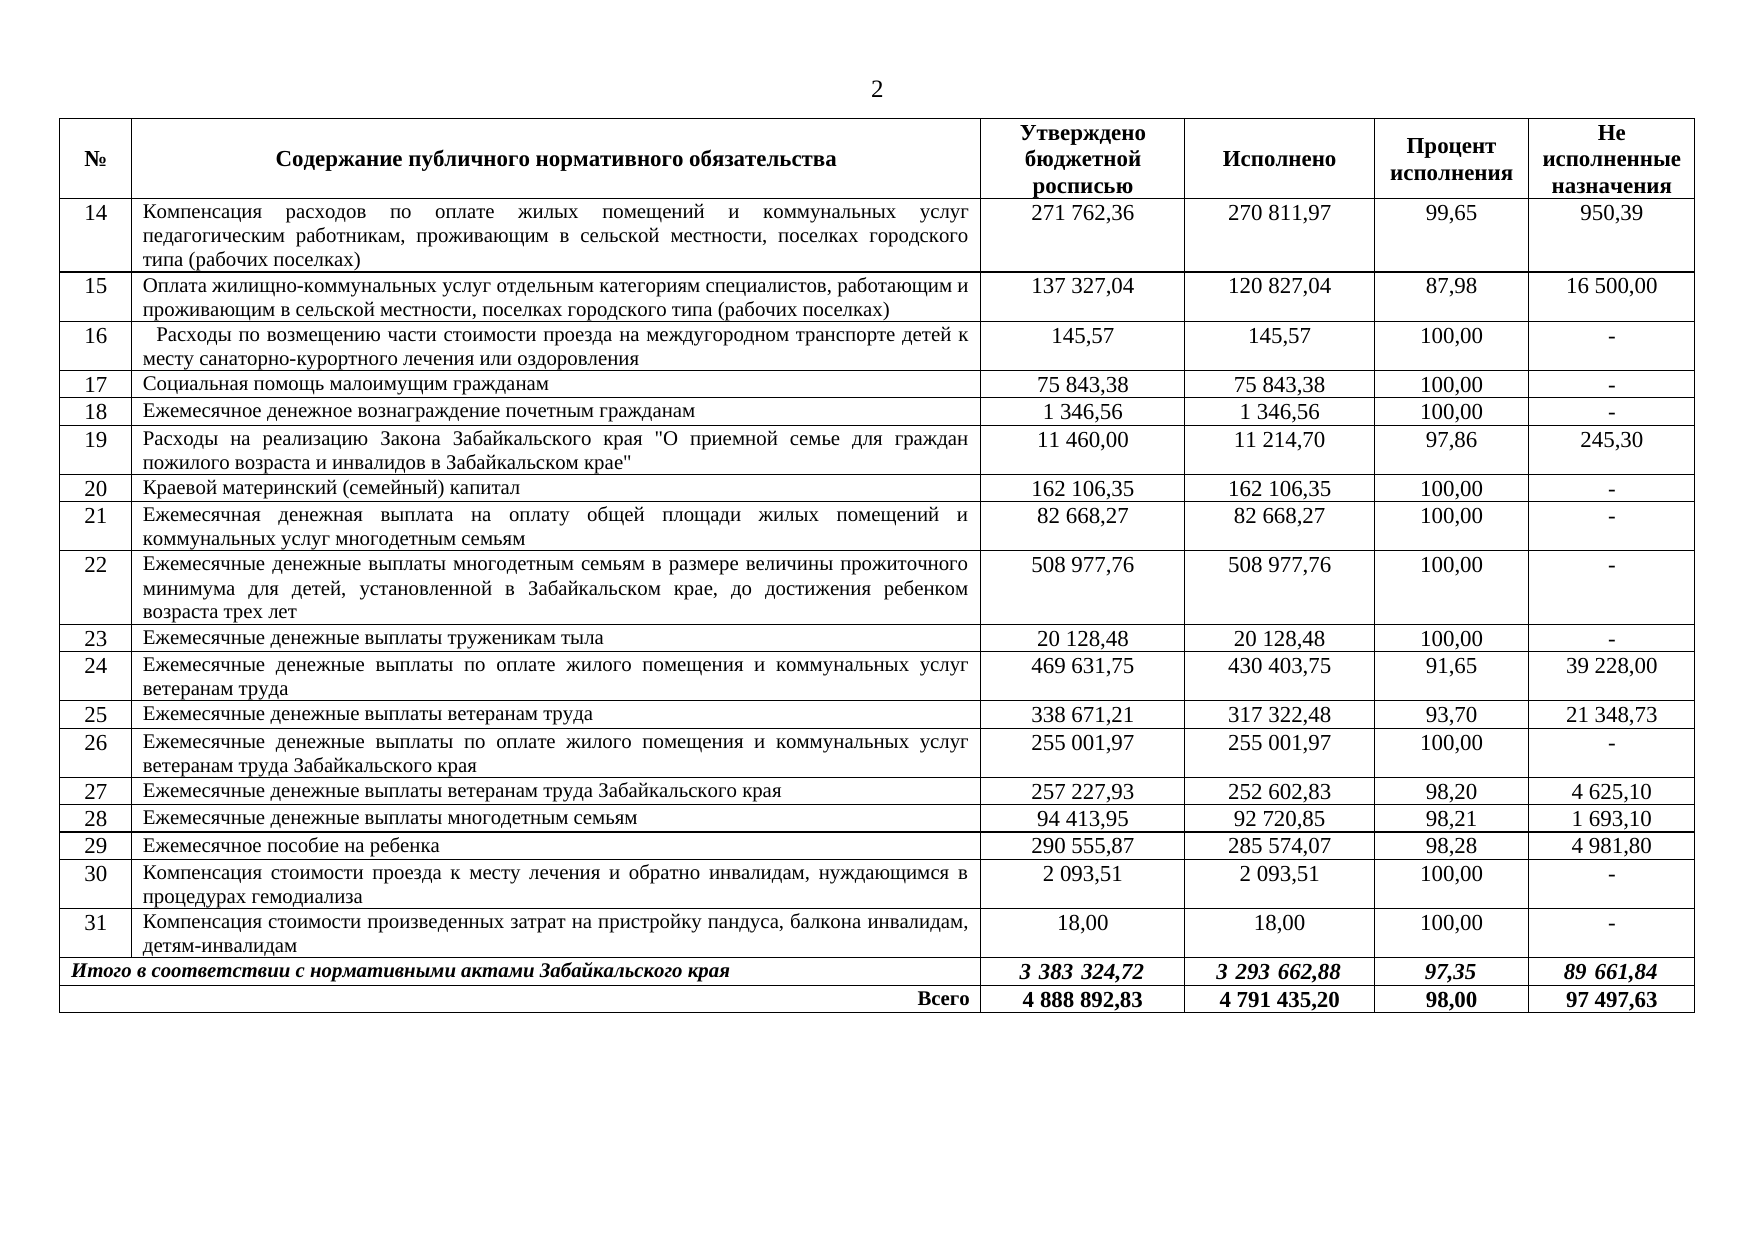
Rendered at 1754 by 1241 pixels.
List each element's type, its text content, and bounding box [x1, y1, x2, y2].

table_cell 145,57 [1185, 322, 1374, 370]
table_cell 24 [60, 652, 131, 700]
table_cell Исполнено [1185, 119, 1374, 198]
table_cell 27 [60, 778, 131, 804]
table_cell 255 001,97 [1185, 729, 1374, 777]
table_cell 30 [60, 860, 131, 908]
table_cell 98,20 [1375, 778, 1528, 804]
table_cell 18,00 [981, 909, 1184, 957]
table_cell Всего [60, 986, 980, 1012]
table_cell 1 346,56 [1185, 398, 1374, 424]
table_cell 255 001,97 [981, 729, 1184, 777]
table_cell 14 [60, 199, 131, 271]
table_cell 3 293 662,88 [1185, 958, 1374, 984]
table_cell 290 555,87 [981, 833, 1184, 859]
table_cell 100,00 [1375, 502, 1528, 550]
table_cell 82 668,27 [981, 502, 1184, 550]
table_cell 2 093,51 [981, 860, 1184, 908]
table_cell 430 403,75 [1185, 652, 1374, 700]
table_cell 11 214,70 [1185, 426, 1374, 474]
table_cell - [1529, 909, 1694, 957]
table_cell 3 383 324,72 [981, 958, 1184, 984]
table_cell Процент исполнения [1375, 119, 1528, 198]
table_cell Краевой материнский (семейный) капитал [132, 475, 980, 501]
table_cell 99,65 [1375, 199, 1528, 271]
table_cell 508 977,76 [1185, 551, 1374, 623]
table_cell 100,00 [1375, 860, 1528, 908]
table_cell 20 128,48 [981, 625, 1184, 651]
table_cell - [1529, 398, 1694, 424]
table_cell Компенсация стоимости произведенных затрат на пристройку пандуса, балкона инвалидам, детям-инвалидам [132, 909, 980, 957]
table_cell - [1529, 322, 1694, 370]
table_cell 285 574,07 [1185, 833, 1374, 859]
table_cell Ежемесячные денежные выплаты по оплате жилого помещения и коммунальных услуг ветеранам труда [132, 652, 980, 700]
table_cell - [1529, 551, 1694, 623]
table_cell Ежемесячная денежная выплата на оплату общей площади жилых помещений и коммунальных услуг многодетным семьям [132, 502, 980, 550]
table_cell 98,28 [1375, 833, 1528, 859]
table_cell 18,00 [1185, 909, 1374, 957]
table_cell - [1529, 502, 1694, 550]
table_cell 20 128,48 [1185, 625, 1374, 651]
table_cell 28 [60, 805, 131, 831]
table_cell Не исполненные назначения [1529, 119, 1694, 198]
table_cell 100,00 [1375, 729, 1528, 777]
table_cell 26 [60, 729, 131, 777]
table_cell 97,35 [1375, 958, 1528, 984]
table_cell 950,39 [1529, 199, 1694, 271]
table_cell Ежемесячные денежные выплаты труженикам тыла [132, 625, 980, 651]
table_cell 469 631,75 [981, 652, 1184, 700]
table_cell 89 661,84 [1529, 958, 1694, 984]
table_cell 75 843,38 [1185, 371, 1374, 397]
table_cell 4 888 892,83 [981, 986, 1184, 1012]
table_cell Социальная помощь малоимущим гражданам [132, 371, 980, 397]
table_cell Ежемесячные денежные выплаты по оплате жилого помещения и коммунальных услуг ветеранам труда Забайкальского края [132, 729, 980, 777]
table_cell - [1529, 475, 1694, 501]
table_cell 4 625,10 [1529, 778, 1694, 804]
table_cell 508 977,76 [981, 551, 1184, 623]
table_cell 100,00 [1375, 475, 1528, 501]
table_cell 16 [60, 322, 131, 370]
table_cell 82 668,27 [1185, 502, 1374, 550]
table_cell 100,00 [1375, 398, 1528, 424]
table_cell Ежемесячное пособие на ребенка [132, 833, 980, 859]
table_cell 137 327,04 [981, 273, 1184, 321]
table_cell Ежемесячное денежное вознаграждение почетным гражданам [132, 398, 980, 424]
table_cell 2 093,51 [1185, 860, 1374, 908]
table_cell 1 346,56 [981, 398, 1184, 424]
table_cell 100,00 [1375, 322, 1528, 370]
table_cell 97 497,63 [1529, 986, 1694, 1012]
table_cell 100,00 [1375, 371, 1528, 397]
table_cell 1 693,10 [1529, 805, 1694, 831]
table_cell 21 [60, 502, 131, 550]
table_cell 21 348,73 [1529, 701, 1694, 727]
table_cell 29 [60, 833, 131, 859]
table_cell Компенсация стоимости проезда к месту лечения и обратно инвалидам, нуждающимся в процедурах гемодиализа [132, 860, 980, 908]
table_cell 98,00 [1375, 986, 1528, 1012]
table_cell Расходы на реализацию Закона Забайкальского края "О приемной семье для граждан пожилого возраста и инвалидов в Забайкальском крае" [132, 426, 980, 474]
table_cell Ежемесячные денежные выплаты ветеранам труда Забайкальского края [132, 778, 980, 804]
table_cell Утверждено бюджетной росписью [981, 119, 1184, 198]
table_cell 23 [60, 625, 131, 651]
table_cell - [1529, 625, 1694, 651]
table_cell 93,70 [1375, 701, 1528, 727]
table_cell 94 413,95 [981, 805, 1184, 831]
table_cell 245,30 [1529, 426, 1694, 474]
table_cell Ежемесячные денежные выплаты ветеранам труда [132, 701, 980, 727]
table_cell 18 [60, 398, 131, 424]
table_cell 257 227,93 [981, 778, 1184, 804]
table_cell 120 827,04 [1185, 273, 1374, 321]
table_cell 145,57 [981, 322, 1184, 370]
table_cell 17 [60, 371, 131, 397]
table_cell 92 720,85 [1185, 805, 1374, 831]
table_cell Компенсация расходов по оплате жилых помещений и коммунальных услуг педагогическим работникам, проживающим в сельской местности, поселках городского типа (рабочих поселках) [132, 199, 980, 271]
table_cell 22 [60, 551, 131, 623]
table_cell 100,00 [1375, 909, 1528, 957]
table_cell - [1529, 371, 1694, 397]
table_cell 271 762,36 [981, 199, 1184, 271]
table_cell - [1529, 729, 1694, 777]
table_cell № [60, 119, 131, 198]
table_cell 31 [60, 909, 131, 957]
table_cell 98,21 [1375, 805, 1528, 831]
table_cell 20 [60, 475, 131, 501]
table_cell Итого в соответствии с нормативными актами Забайкальского края [60, 958, 980, 984]
table_cell 25 [60, 701, 131, 727]
table_cell 87,98 [1375, 273, 1528, 321]
table_cell 317 322,48 [1185, 701, 1374, 727]
table_cell 11 460,00 [981, 426, 1184, 474]
table_cell Содержание публичного нормативного обязательства [132, 119, 980, 198]
table_cell Ежемесячные денежные выплаты многодетным семьям [132, 805, 980, 831]
table_cell 19 [60, 426, 131, 474]
table_cell 39 228,00 [1529, 652, 1694, 700]
table_cell Расходы по возмещению части стоимости проезда на междугородном транспорте детей к месту санаторно-курортного лечения или оздоровления [132, 322, 980, 370]
table_cell 91,65 [1375, 652, 1528, 700]
table_cell Оплата жилищно-коммунальных услуг отдельным категориям специалистов, работающим и проживающим в сельской местности, поселках городского типа (рабочих поселках) [132, 273, 980, 321]
table_cell 338 671,21 [981, 701, 1184, 727]
table_cell 162 106,35 [981, 475, 1184, 501]
table_cell 97,86 [1375, 426, 1528, 474]
table_cell 100,00 [1375, 625, 1528, 651]
table_cell 15 [60, 273, 131, 321]
table_cell 75 843,38 [981, 371, 1184, 397]
table_cell 100,00 [1375, 551, 1528, 623]
table_cell 4 981,80 [1529, 833, 1694, 859]
table_cell - [1529, 860, 1694, 908]
table_cell 4 791 435,20 [1185, 986, 1374, 1012]
table_cell Ежемесячные денежные выплаты многодетным семьям в размере величины прожиточного минимума для детей, установленной в Забайкальском крае, до достижения ребенком возраста трех лет [132, 551, 980, 623]
table_cell 270 811,97 [1185, 199, 1374, 271]
table_cell 252 602,83 [1185, 778, 1374, 804]
table_cell 16 500,00 [1529, 273, 1694, 321]
table_cell 162 106,35 [1185, 475, 1374, 501]
